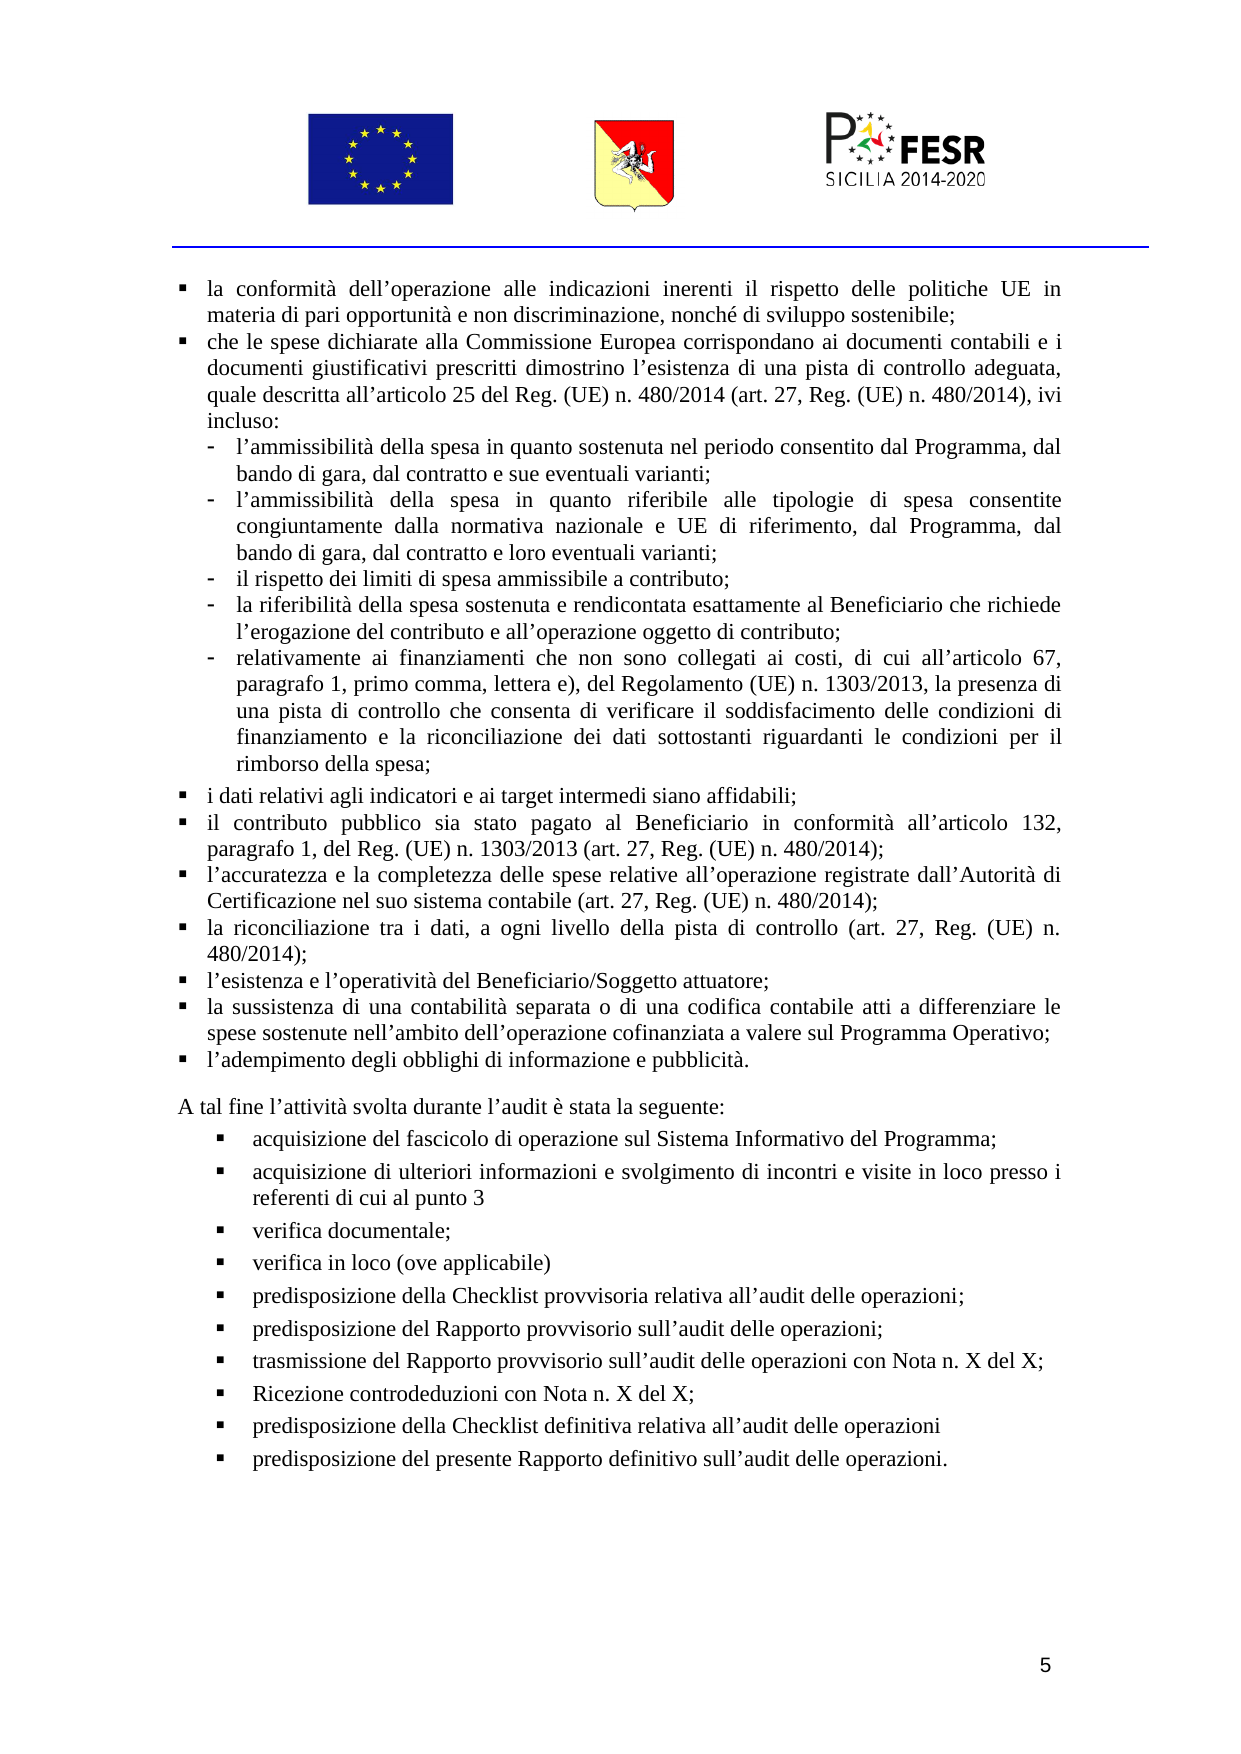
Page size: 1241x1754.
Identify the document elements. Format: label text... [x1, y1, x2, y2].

picture [305, 112, 456, 207]
list il contributo pubblico sia stato pagato al Beneficiario in conformità all’articolo 132, paragrafo 1, del Reg. (UE) n. 1303/2013 (art. 27, Reg. (UE) n. 480/2014); [177, 808, 1063, 861]
list l’esistenza e l’operatività del Beneficiario/Soggetto attuatore; [177, 967, 1063, 993]
list verifica documentale; [215, 1217, 1063, 1243]
list la riconciliazione tra i dati, a ogni livello della pista di controllo (art. 27, Reg. (UE) n. 480/2014); [177, 914, 1063, 967]
list che le spese dichiarate alla Commissione Europea corrispondano ai documenti contabili e i documenti giustificativi prescritti dimostrino l’esistenza di una pista di controllo adeguata, quale descritta all’articolo 25 del Reg. (UE) n. 480/2014 (art. 27, Reg. (UE) n. 480/2014), ivi incluso: [177, 328, 1063, 433]
list la riferibilità della spesa sostenuta e rendicontata esattamente al Beneficiario che richiede l’erogazione del contributo e all’operazione oggetto di contributo; [207, 591, 1063, 644]
list predisposizione del Rapporto provvisorio sull’audit delle operazioni; [215, 1315, 1063, 1341]
list predisposizione del presente Rapporto definitivo sull’audit delle operazioni. [215, 1445, 1063, 1471]
list l’ammissibilità della spesa in quanto sostenuta nel periodo consentito dal Programma, dal bando di gara, dal contratto e sue eventuali varianti; [207, 433, 1063, 486]
list predisposizione della Checklist definitiva relativa all’audit delle operazioni [215, 1412, 1063, 1439]
picture [826, 112, 985, 186]
text A tal fine l’attività svolta durante l’audit è stata la seguente: [177, 1093, 1063, 1119]
list acquisizione di ulteriori informazioni e svolgimento di incontri e visite in loco presso i referenti di cui al punto 3 [215, 1158, 1063, 1211]
list trasmissione del Rapporto provvisorio sull’audit delle operazioni con Nota n. X del X; [215, 1347, 1063, 1374]
list l’adempimento degli obblighi di informazione e pubblicità. [177, 1046, 1063, 1072]
list relativamente ai finanziamenti che non sono collegati ai costi, di cui all’articolo 67, paragrafo 1, primo comma, lettera e), del Regolamento (UE) n. 1303/2013, la presenza di una pista di controllo che consenta di verificare il soddisfacimento delle condizioni di finanziamento e la riconciliazione dei dati sottostanti riguardanti le condizioni per il rimborso della spesa; [207, 644, 1063, 776]
list Ricezione controdeduzioni con Nota n. X del X; [215, 1380, 1063, 1406]
list il rispetto dei limiti di spesa ammissibile a contributo; [207, 565, 1063, 591]
list l’accuratezza e la completezza delle spese relative all’operazione registrate dall’Autorità di Certificazione nel suo sistema contabile (art. 27, Reg. (UE) n. 480/2014); [177, 861, 1063, 914]
list acquisizione del fascicolo di operazione sul Sistema Informativo del Programma; [215, 1125, 1063, 1152]
list la sussistenza di una contabilità separata o di una codifica contabile atti a differenziare le spese sostenute nell’ambito dell’operazione cofinanziata a valere sul Programma Operativo; [177, 993, 1063, 1046]
picture [585, 112, 686, 219]
list i dati relativi agli indicatori e ai target intermedi siano affidabili; [177, 782, 1063, 808]
list l’ammissibilità della spesa in quanto riferibile alle tipologie di spesa consentite congiuntamente dalla normativa nazionale e UE di riferimento, dal Programma, dal bando di gara, dal contratto e loro eventuali varianti; [207, 486, 1063, 565]
list la conformità dell’operazione alle indicazioni inerenti il rispetto delle politiche UE in materia di pari opportunità e non discriminazione, nonché di sviluppo sostenibile; [177, 275, 1063, 328]
list predisposizione della Checklist provvisoria relativa all’audit delle operazioni; [215, 1282, 1063, 1308]
list verifica in loco (ove applicabile) [215, 1249, 1063, 1276]
